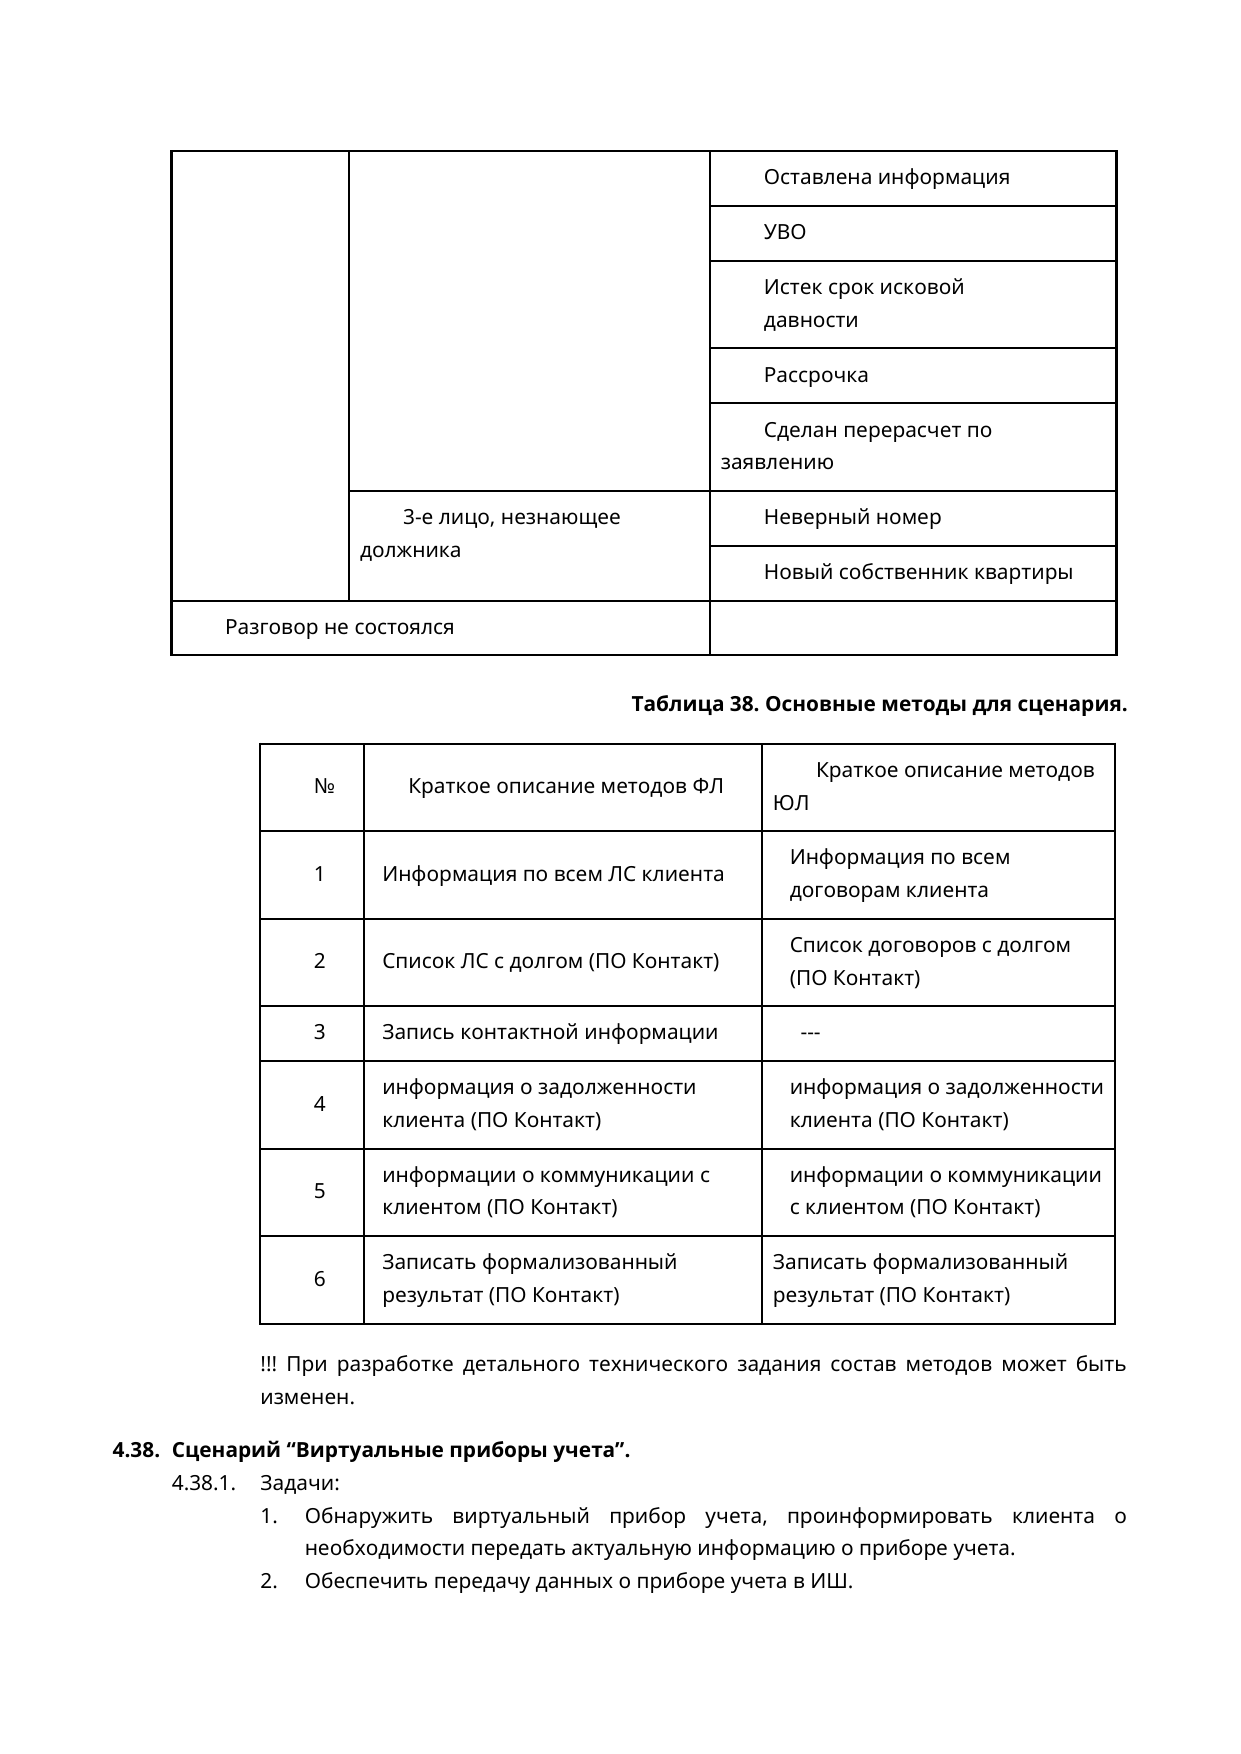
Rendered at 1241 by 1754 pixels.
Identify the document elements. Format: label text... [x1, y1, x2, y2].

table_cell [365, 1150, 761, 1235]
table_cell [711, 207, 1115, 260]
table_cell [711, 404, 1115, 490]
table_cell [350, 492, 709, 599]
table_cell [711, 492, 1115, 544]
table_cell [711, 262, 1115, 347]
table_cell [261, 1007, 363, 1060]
list !!! При разработке детального технического задания состав методов может быть изменен. [260, 1349, 1128, 1411]
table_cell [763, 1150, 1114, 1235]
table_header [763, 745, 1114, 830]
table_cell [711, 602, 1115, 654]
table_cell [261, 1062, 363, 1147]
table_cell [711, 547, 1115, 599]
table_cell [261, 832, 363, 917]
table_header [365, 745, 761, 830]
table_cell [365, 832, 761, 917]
list Задачи: [172, 1468, 1128, 1497]
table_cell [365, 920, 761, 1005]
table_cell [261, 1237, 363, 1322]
list Обнаружить виртуальный прибор учета, проинформировать клиента о необходимости передать актуальную информацию о приборе учета. [260, 1501, 1128, 1562]
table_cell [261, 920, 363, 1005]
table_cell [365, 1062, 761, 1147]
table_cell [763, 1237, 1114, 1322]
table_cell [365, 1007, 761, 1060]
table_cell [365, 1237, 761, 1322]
list Таблица 38. Основные методы для сценария. [112, 689, 1128, 717]
subtitle Сценарий “Виртуальные приборы учета”. [112, 1436, 1128, 1464]
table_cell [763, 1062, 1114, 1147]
list Обеспечить передачу данных о приборе учета в ИШ. [260, 1566, 1128, 1594]
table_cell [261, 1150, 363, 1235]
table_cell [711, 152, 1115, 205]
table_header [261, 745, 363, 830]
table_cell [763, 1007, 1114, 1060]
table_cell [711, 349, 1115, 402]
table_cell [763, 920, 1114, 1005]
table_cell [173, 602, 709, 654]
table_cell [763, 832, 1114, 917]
